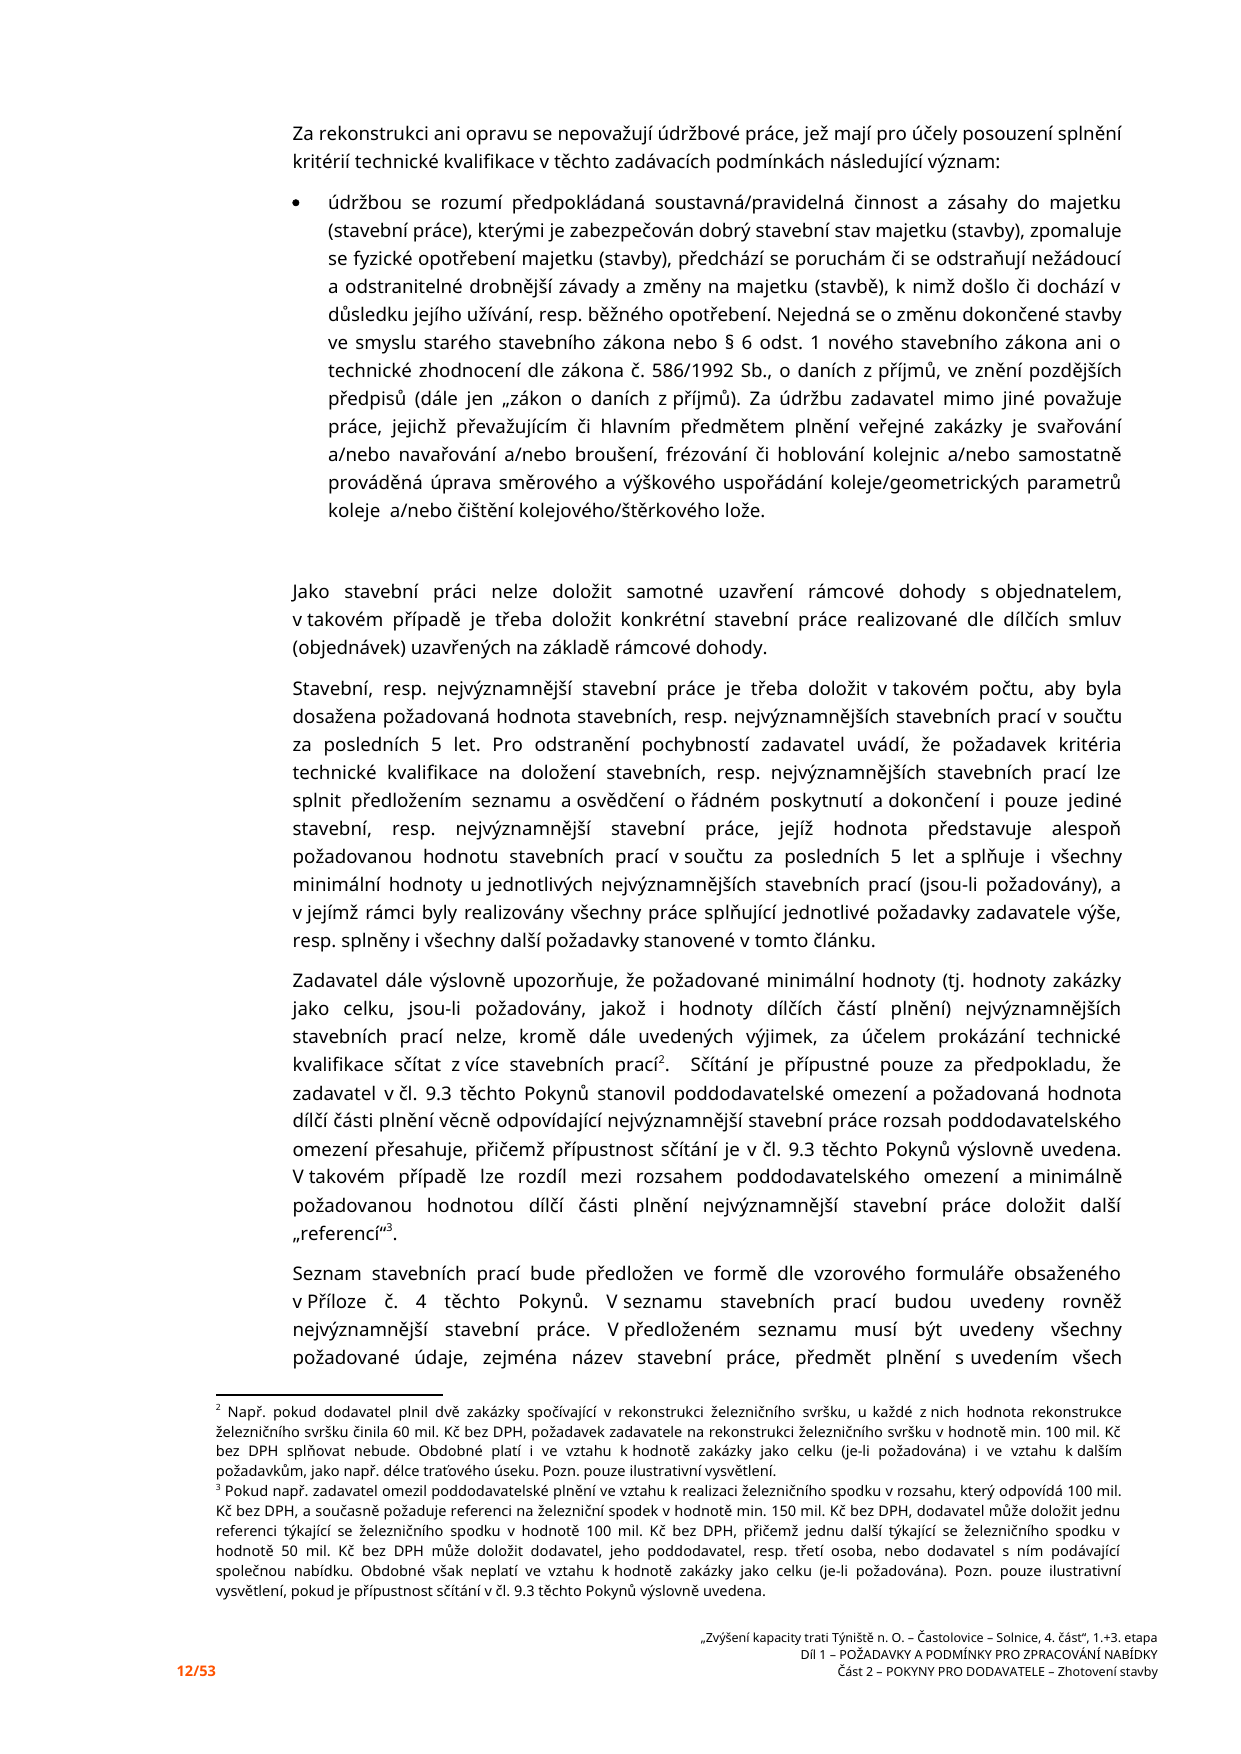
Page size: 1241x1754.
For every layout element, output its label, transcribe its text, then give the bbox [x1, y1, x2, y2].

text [292, 1260, 1122, 1370]
text údržbou se rozumí předpokládaná soustavná/pravidelná činnost a zásahy do majetku (stavební práce), kterými je zabezpečován dobrý stavební stav majetku (stavby), zpomaluje se fyzické opotřebení majetku (stavby), předchází se poruchám či se odstraňují nežádoucí a odstranitelné drobnější závady a změny na majetku (stavbě), k nimž došlo či dochází v důsledku jejího užívání, resp. běžného opotřebení. Nejedná se o změnu dokončené stavby ve smyslu starého stavebního zákona nebo § 6 odst. 1 nového stavebního zákona ani o technické zhodnocení dle zákona č. 586/1992 Sb., o daních z příjmů, ve znění pozdějších předpisů (dále jen „zákon o daních z příjmů). Za údržbu zadavatel mimo jiné považuje práce, jejichž převažujícím či hlavním předmětem plnění veřejné zakázky je svařování a/nebo navařování a/nebo broušení, frézování či hoblování kolejnic a/nebo samostatně prováděná úprava směrového a výškového uspořádání koleje/geometrických parametrů koleje a/nebo čištění kolejového/štěrkového lože. [292, 189, 1122, 523]
text Zadavatel dále výslovně upozorňuje, že požadované minimální hodnoty (tj. hodnoty zakázky jako celku, jsou-li požadovány, jakož i hodnoty dílčích částí plnění) nejvýznamnějších stavebních prací nelze, kromě dále uvedených výjimek, za účelem prokázání technické kvalifikace sčítat z více stavebních prací. Sčítání je přípustné pouze za předpokladu, že zadavatel v čl. 9.3 těchto Pokynů stanovil poddodavatelské omezení a požadovaná hodnota dílčí části plnění věcně odpovídající nejvýznamnější stavební práce rozsah poddodavatelského omezení přesahuje, přičemž přípustnost sčítání je v čl. 9.3 těchto Pokynů výslovně uvedena. V takovém případě lze rozdíl mezi rozsahem poddodavatelského omezení a minimálně požadovanou hodnotou dílčí části plnění nejvýznamnější stavební práce doložit další „referencí“. [292, 968, 1122, 1245]
text Stavební, resp. nejvýznamnější stavební práce je třeba doložit v takovém počtu, aby byla dosažena požadovaná hodnota stavebních, resp. nejvýznamnějších stavebních prací v součtu za posledních 5 let. Pro odstranění pochybností zadavatel uvádí, že požadavek kritéria technické kvalifikace na doložení stavebních, resp. nejvýznamnějších stavebních prací lze splnit předložením seznamu a osvědčení o řádném poskytnutí a dokončení i pouze jediné stavební, resp. nejvýznamnější stavební práce, jejíž hodnota představuje alespoň požadovanou hodnotu stavebních prací v součtu za posledních 5 let a splňuje i všechny minimální hodnoty u jednotlivých nejvýznamnějších stavebních prací (jsou-li požadovány), a v jejímž rámci byly realizovány všechny práce splňující jednotlivé požadavky zadavatele výše, resp. splněny i všechny další požadavky stanovené v tomto článku. [292, 675, 1122, 953]
text Jako stavební práci nelze doložit samotné uzavření rámcové dohody s objednatelem, v takovém případě je třeba doložit konkrétní stavební práce realizované dle dílčích smluv (objednávek) uzavřených na základě rámcové dohody. [292, 578, 1122, 660]
text Za rekonstrukci ani opravu se nepovažují údržbové práce, jež mají pro účely posouzení splnění kritérií technické kvalifikace v těchto zadávacích podmínkách následující význam: [292, 121, 1122, 174]
